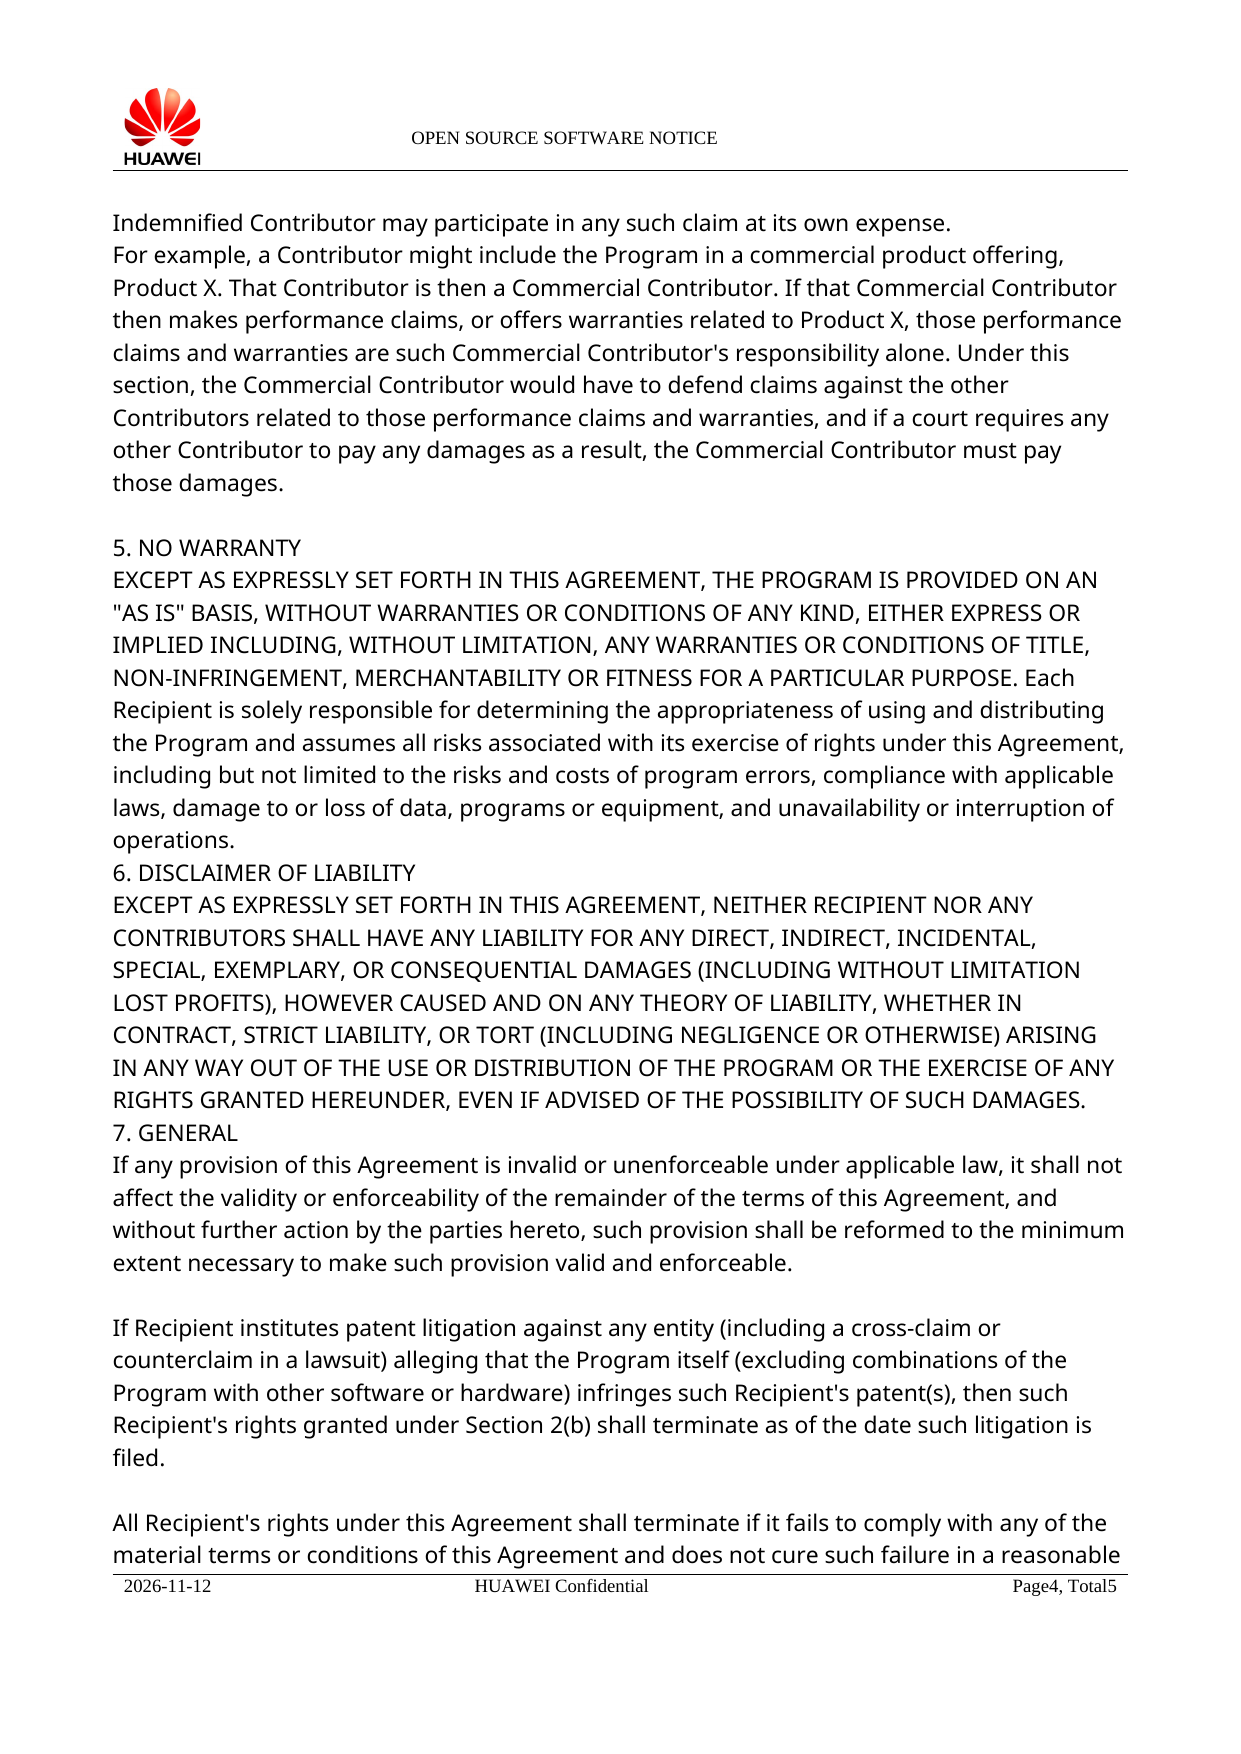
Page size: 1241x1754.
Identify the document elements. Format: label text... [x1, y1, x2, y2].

picture [124, 88, 201, 165]
text 7. GENERAL [112, 1116, 1128, 1149]
text 5. NO WARRANTY [112, 531, 1128, 564]
text 6. DISCLAIMER OF LIABILITY [112, 856, 1128, 889]
text If any provision of this Agreement is invalid or unenforceable under applicable law, it shall not affect the validity or enforceability of the remainder of the terms of this Agreement, and without further action by the parties hereto, such provision shall be reformed to the minimum extent necessary to make such provision valid and enforceable. [112, 1149, 1128, 1279]
text For example, a Contributor might include the Program in a commercial product offering, Product X. That Contributor is then a Commercial Contributor. If that Commercial Contributor then makes performance claims, or offers warranties related to Product X, those performance claims and warranties are such Commercial Contributor's responsibility alone. Under this section, the Commercial Contributor would have to defend claims against the other Contributors related to those performance claims and warranties, and if a court requires any other Contributor to pay any damages as a result, the Commercial Contributor must pay those damages. [112, 239, 1128, 499]
text If Recipient institutes patent litigation against any entity (including a cross-claim or counterclaim in a lawsuit) alleging that the Program itself (excluding combinations of the Program with other software or hardware) infringes such Recipient's patent(s), then such Recipient's rights granted under Section 2(b) shall terminate as of the date such litigation is filed. [112, 1311, 1128, 1474]
text EXCEPT AS EXPRESSLY SET FORTH IN THIS AGREEMENT, NEITHER RECIPIENT NOR ANY CONTRIBUTORS SHALL HAVE ANY LIABILITY FOR ANY DIRECT, INDIRECT, INCIDENTAL, SPECIAL, EXEMPLARY, OR CONSEQUENTIAL DAMAGES (INCLUDING WITHOUT LIMITATION LOST PROFITS), HOWEVER CAUSED AND ON ANY THEORY OF LIABILITY, WHETHER IN CONTRACT, STRICT LIABILITY, OR TORT (INCLUDING NEGLIGENCE OR OTHERWISE) ARISING IN ANY WAY OUT OF THE USE OR DISTRIBUTION OF THE PROGRAM OR THE EXERCISE OF ANY RIGHTS GRANTED HEREUNDER, EVEN IF ADVISED OF THE POSSIBILITY OF SUCH DAMAGES. [112, 889, 1128, 1116]
text EXCEPT AS EXPRESSLY SET FORTH IN THIS AGREEMENT, THE PROGRAM IS PROVIDED ON AN "AS IS" BASIS, WITHOUT WARRANTIES OR CONDITIONS OF ANY KIND, EITHER EXPRESS OR IMPLIED INCLUDING, WITHOUT LIMITATION, ANY WARRANTIES OR CONDITIONS OF TITLE, NON-INFRINGEMENT, MERCHANTABILITY OR FITNESS FOR A PARTICULAR PURPOSE. Each Recipient is solely responsible for determining the appropriateness of using and distributing the Program and assumes all risks associated with its exercise of rights under this Agreement, including but not limited to the risks and costs of program errors, compliance with applicable laws, damage to or loss of data, programs or equipment, and unavailability or interruption of operations. [112, 564, 1128, 856]
